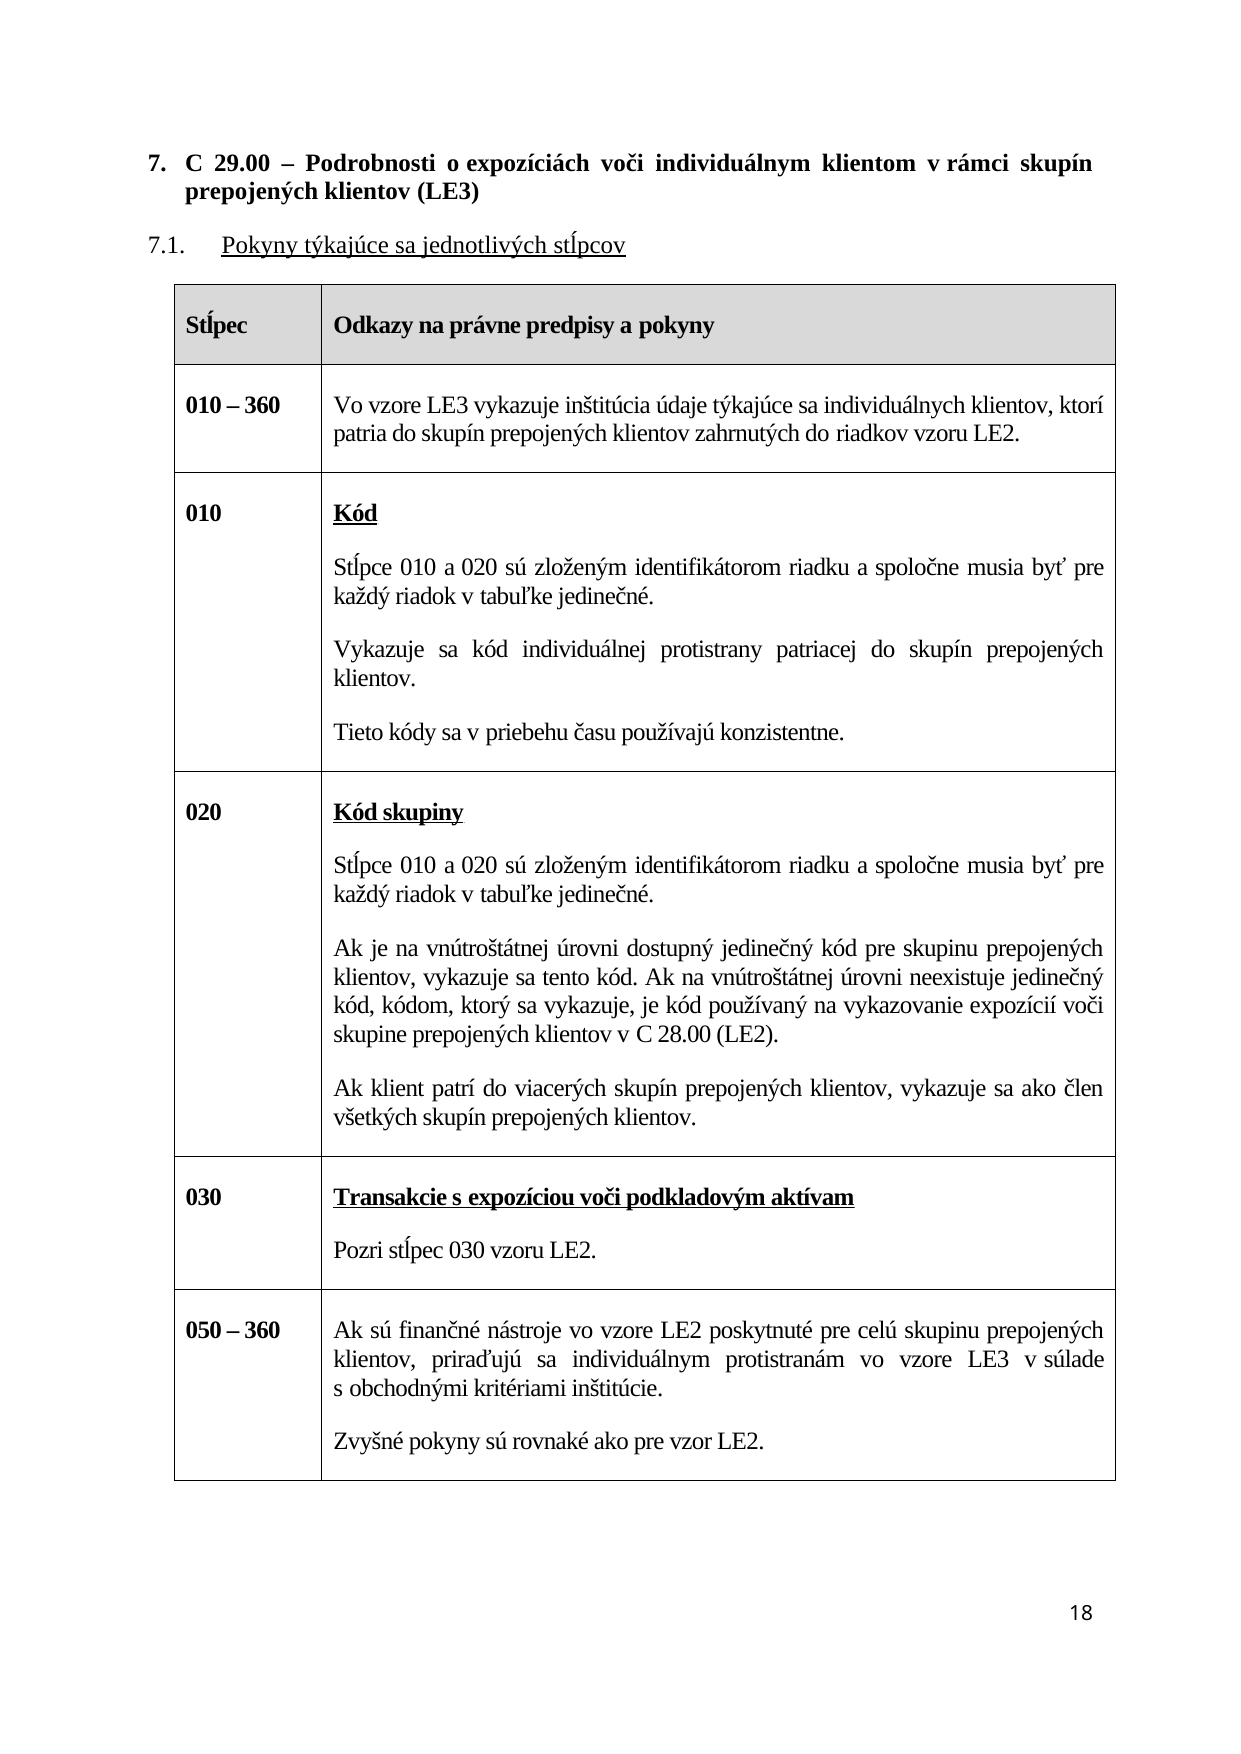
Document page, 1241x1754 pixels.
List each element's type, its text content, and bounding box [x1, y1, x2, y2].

table_cell Kód Stĺpce 010 a 020 sú zloženým identifikátorom riadku a spoločne musia byť pre každý riadok v tabuľke jedinečné. Vykazuje sa kód individuálnej protistrany patriacej do skupín prepojených klientov. Tieto kódy sa v priebehu času používajú konzistentne. [322, 473, 1115, 771]
table_cell Vo vzore LE3 vykazuje inštitúcia údaje týkajúce sa individuálnych klientov, ktorí patria do skupín prepojených klientov zahrnutých do riadkov vzoru LE2. [322, 365, 1115, 472]
table_cell Transakcie s expozíciou voči podkladovým aktívam Pozri stĺpec 030 vzoru LE2. [322, 1157, 1115, 1289]
table_header Stĺpec [175, 285, 321, 364]
list Pokyny týkajúce sa jednotlivých stĺpcov [148, 230, 1093, 259]
table_header Odkazy na právne predpisy a pokyny [322, 285, 1115, 364]
table_cell 050 – 360 [175, 1290, 321, 1480]
table_cell 030 [175, 1157, 321, 1289]
table_cell Ak sú finančné nástroje vo vzore LE2 poskytnuté pre celú skupinu prepojených klientov, priraďujú sa individuálnym protistranám vo vzore LE3 v súlade s obchodnými kritériami inštitúcie. Zvyšné pokyny sú rovnaké ako pre vzor LE2. [322, 1290, 1115, 1480]
table_cell 010 [175, 473, 321, 771]
table_cell 020 [175, 772, 321, 1156]
list C 29.00 – Podrobnosti o expozíciách voči individuálnym klientom v rámci skupín prepojených klientov (LE3) [148, 148, 1093, 205]
table_cell 010 – 360 [175, 365, 321, 472]
table_cell Kód skupiny Stĺpce 010 a 020 sú zloženým identifikátorom riadku a spoločne musia byť pre každý riadok v tabuľke jedinečné. Ak je na vnútroštátnej úrovni dostupný jedinečný kód pre skupinu prepojených klientov, vykazuje sa tento kód. Ak na vnútroštátnej úrovni neexistuje jedinečný kód, kódom, ktorý sa vykazuje, je kód používaný na vykazovanie expozícií voči skupine prepojených klientov v C 28.00 (LE2). Ak klient patrí do viacerých skupín prepojených klientov, vykazuje sa ako člen všetkých skupín prepojených klientov. [322, 772, 1115, 1156]
